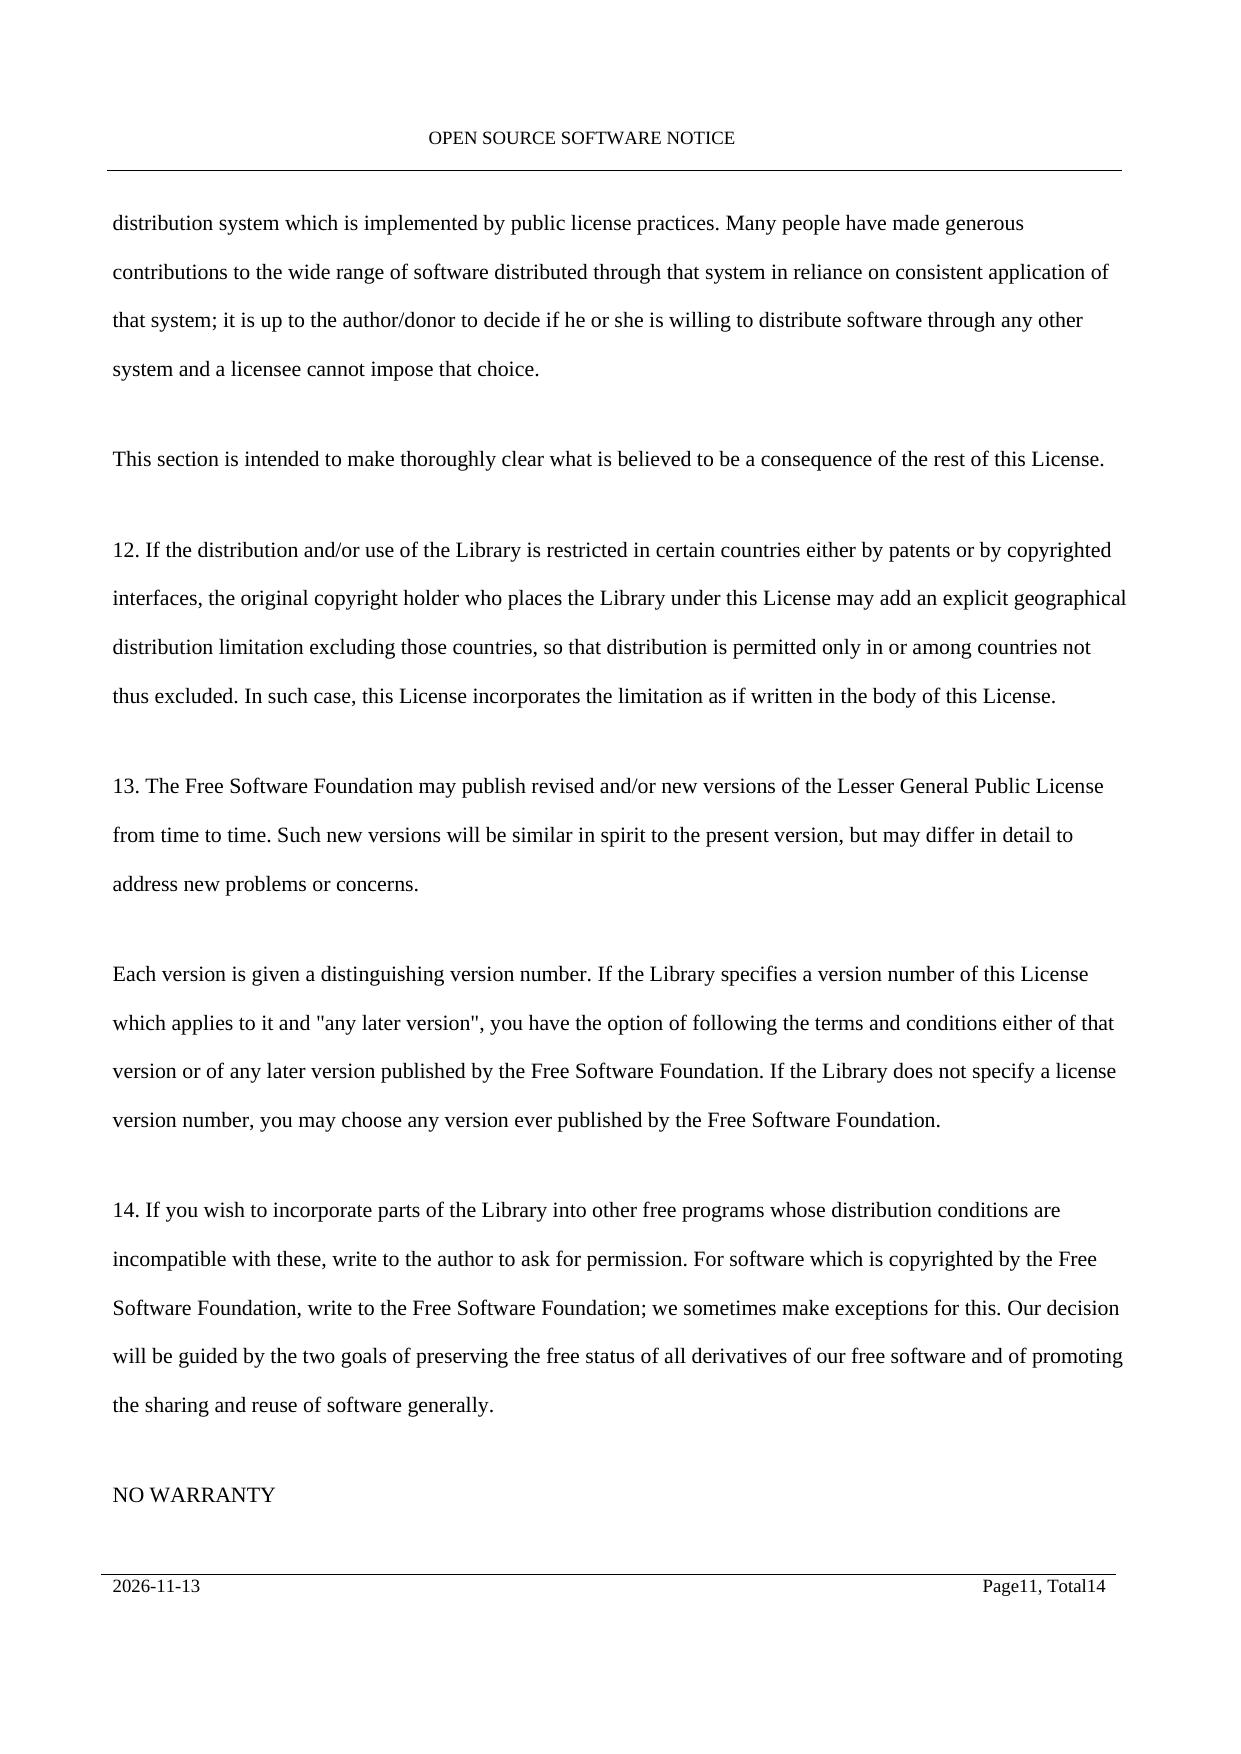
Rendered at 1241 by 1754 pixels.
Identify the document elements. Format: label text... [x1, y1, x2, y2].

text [112, 206, 1128, 385]
text NO WARRANTY [112, 1479, 1128, 1511]
text 14. If you wish to incorporate parts of the Library into other free programs whose distribution conditions are incompatible with these, write to the author to ask for permission. For software which is copyrighted by the Free Software Foundation, write to the Free Software Foundation; we sometimes make exceptions for this. Our decision will be guided by the two goals of preserving the free status of all derivatives of our free software and of promoting the sharing and reuse of software generally. [112, 1194, 1128, 1421]
text 12. If the distribution and/or use of the Library is restricted in certain countries either by patents or by copyrighted interfaces, the original copyright holder who places the Library under this License may add an explicit geographical distribution limitation excluding those countries, so that distribution is permitted only in or among countries not thus excluded. In such case, this License incorporates the limitation as if written in the body of this License. [112, 533, 1128, 712]
text 13. The Free Software Foundation may publish revised and/or new versions of the Lesser General Public License from time to time. Such new versions will be similar in spirit to the present version, but may differ in detail to address new problems or concerns. [112, 769, 1128, 899]
text This section is intended to make thoroughly clear what is believed to be a consequence of the rest of this License. [112, 443, 1128, 475]
text Each version is given a distinguishing version number. If the Library specifies a version number of this License which applies to it and "any later version", you have the option of following the terms and conditions either of that version or of any later version published by the Free Software Foundation. If the Library does not specify a license version number, you may choose any version ever published by the Free Software Foundation. [112, 957, 1128, 1136]
